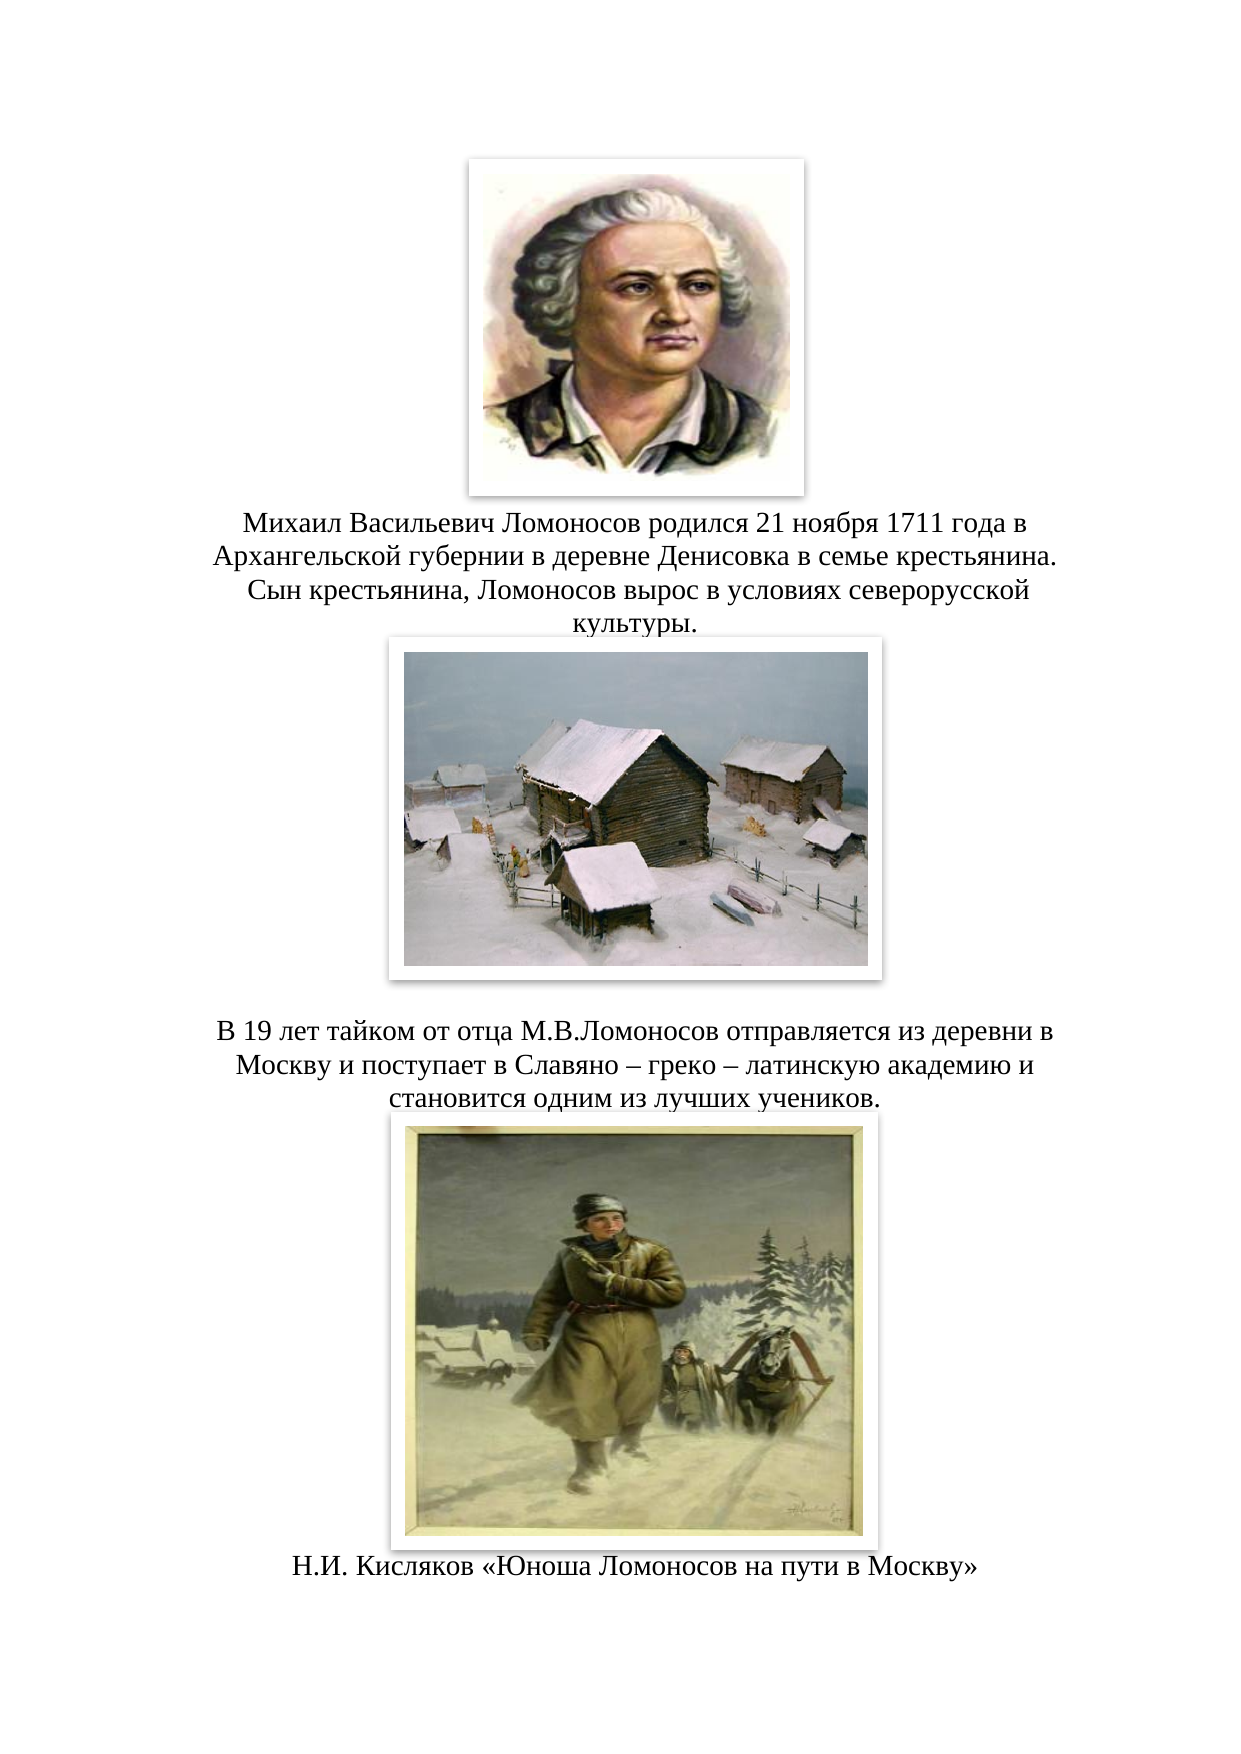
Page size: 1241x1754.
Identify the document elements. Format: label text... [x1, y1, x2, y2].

picture [405, 1126, 863, 1536]
picture [483, 174, 790, 481]
text Михаил Васильевич Ломоносов родился 21 ноября 1711 года в Архангельской губернии в деревне Денисовка в семье крестьянина. [177, 505, 1093, 572]
text В 19 лет тайком от отца М.В.Ломоносов отправляется из деревни в Москву и поступает в Славяно – греко – латинскую академию и становится одним из лучших учеников. [177, 1013, 1093, 1114]
picture [404, 652, 868, 966]
text Н.И. Кисляков «Юноша Ломоносов на пути в Москву» [177, 1548, 1093, 1582]
text Сын крестьянина, Ломоносов вырос в условиях северорусской культуры. [177, 572, 1093, 639]
